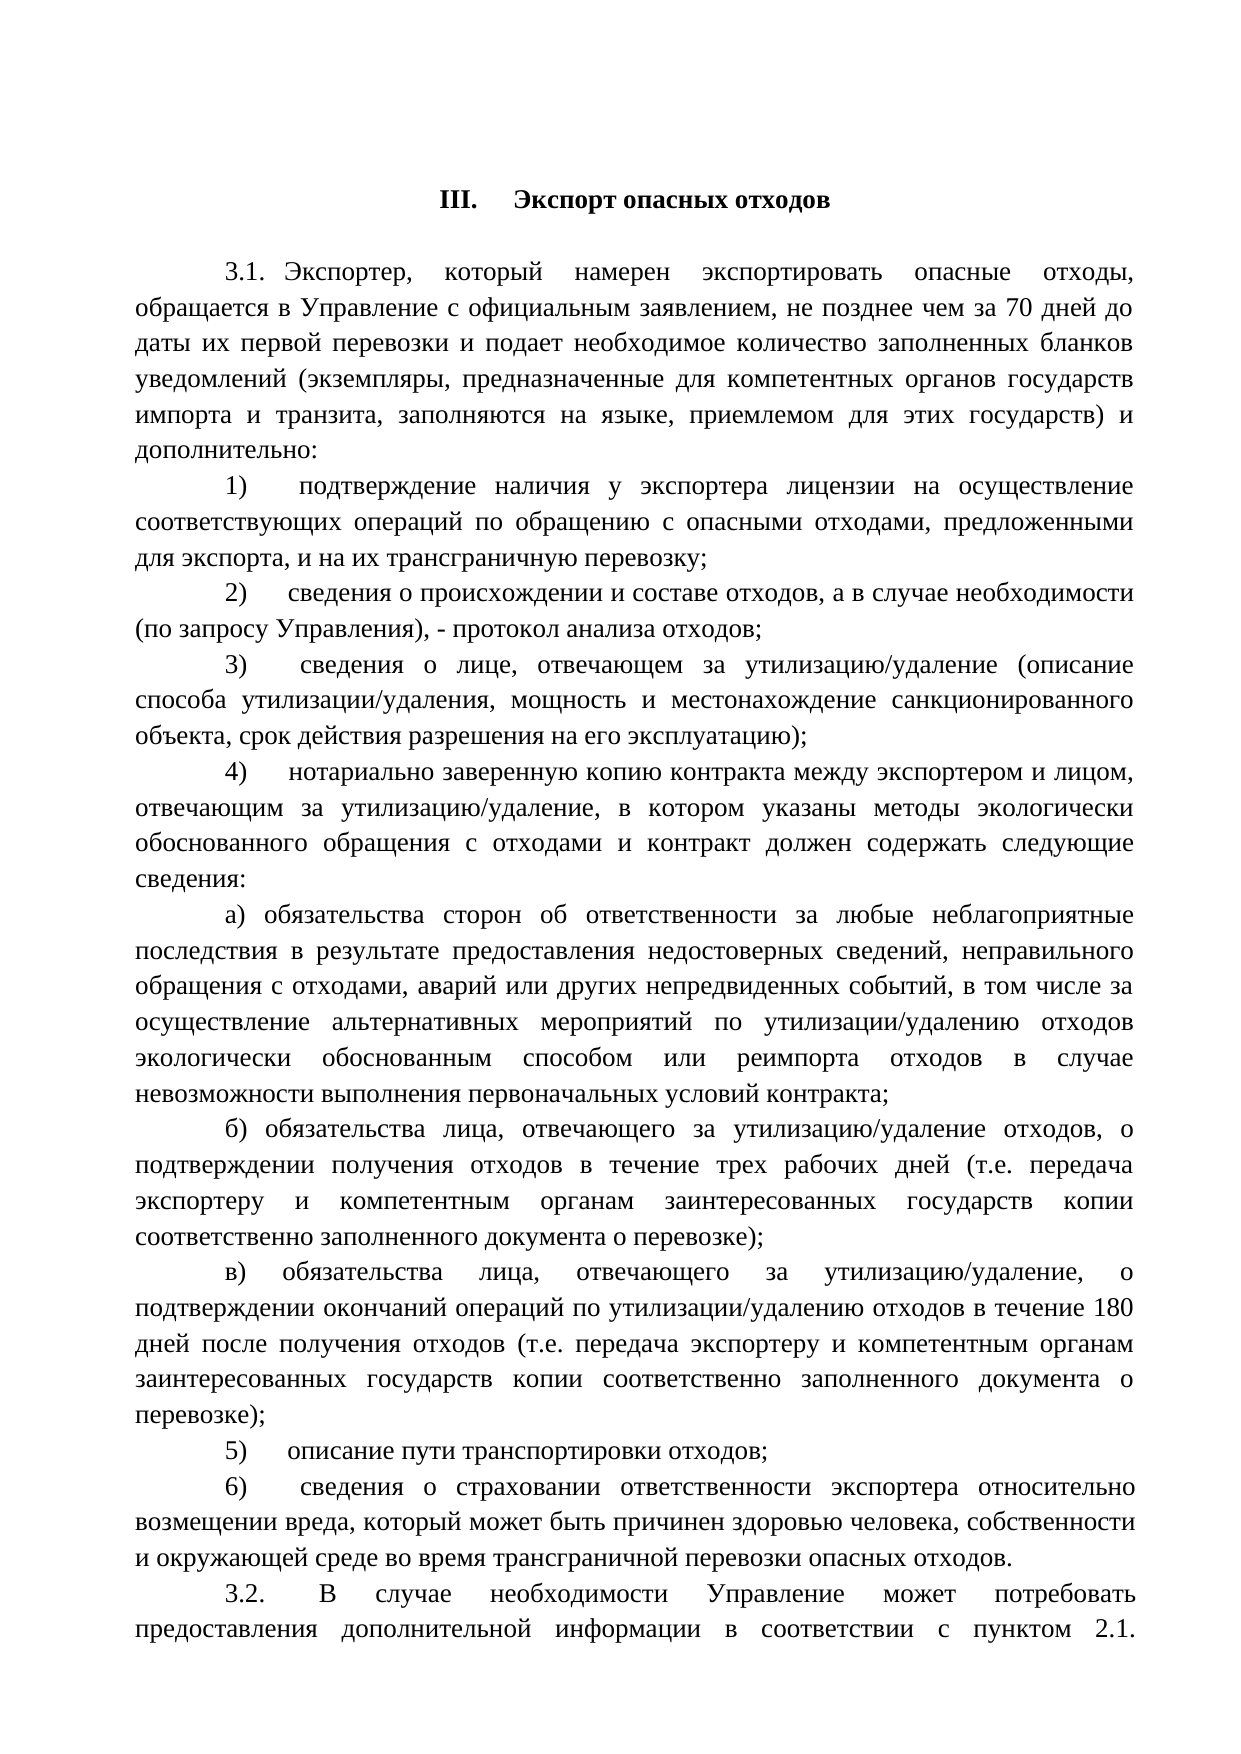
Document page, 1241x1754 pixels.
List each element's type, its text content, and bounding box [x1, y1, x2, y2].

list сведения о лице, отвечающем за утилизацию/удаление (описание способа утилизации/удаления, мощность и местонахождение санкционированного объекта, срок действия разрешения на его эксплуатацию); [135, 648, 1135, 751]
list Экспортер, который намерен экспортировать опасные отходы, обращается в Управление с официальным заявлением, не позднее чем за 70 дней до даты их первой перевозки и подает необходимое количество заполненных бланков уведомлений (экземпляры, предназначенные для компетентных органов государств импорта и транзита, заполняются на языке, приемлемом для этих государств) и дополнительно: [135, 255, 1135, 465]
list сведения о страховании ответственности экспортера относительно возмещении вреда, который может быть причинен здоровью человека, собственности и окружающей среде во время трансграничной перевозки опасных отходов. [135, 1470, 1137, 1572]
list нотариально заверенную копию контракта между экспортером и лицом, отвечающим за утилизацию/удаление, в котором указаны методы экологически обоснованного обращения с отходами и контракт должен содержать следующие сведения: [135, 755, 1135, 893]
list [135, 1577, 1137, 1644]
text б) обязательства лица, отвечающего за утилизацию/удаление отходов, о подтверждении получения отходов в течение трех рабочих дней (т.е. передача экспортеру и компетентным органам заинтересованных государств копии соответственно заполненного документа о перевозке); [135, 1112, 1135, 1251]
list подтверждение наличия у экспортера лицензии на осуществление соответствующих операций по обращению с опасными отходами, предложенными для экспорта, и на их трансграничную перевозку; [135, 469, 1135, 572]
text в) обязательства лица, отвечающего за утилизацию/удаление, о подтверждении окончаний операций по утилизации/удалению отходов в течение 180 дней после получения отходов (т.е. передача экспортеру и компетентным органам заинтересованных государств копии соответственно заполненного документа о перевозке); [135, 1255, 1135, 1429]
list описание пути транспортировки отходов; [135, 1434, 1137, 1465]
list сведения о происхождении и составе отходов, а в случае необходимости (по запросу Управления), - протокол анализа отходов; [135, 576, 1135, 643]
text а) обязательства сторон об ответственности за любые неблагоприятные последствия в результате предоставления недостоверных сведений, неправильного обращения с отходами, аварий или других непредвиденных событий, в том числе за осуществление альтернативных мероприятий по утилизации/удалению отходов экологически обоснованным способом или реимпорта отходов в случае невозможности выполнения первоначальных условий контракта; [135, 898, 1135, 1108]
list Экспорт опасных отходов [133, 183, 1137, 214]
